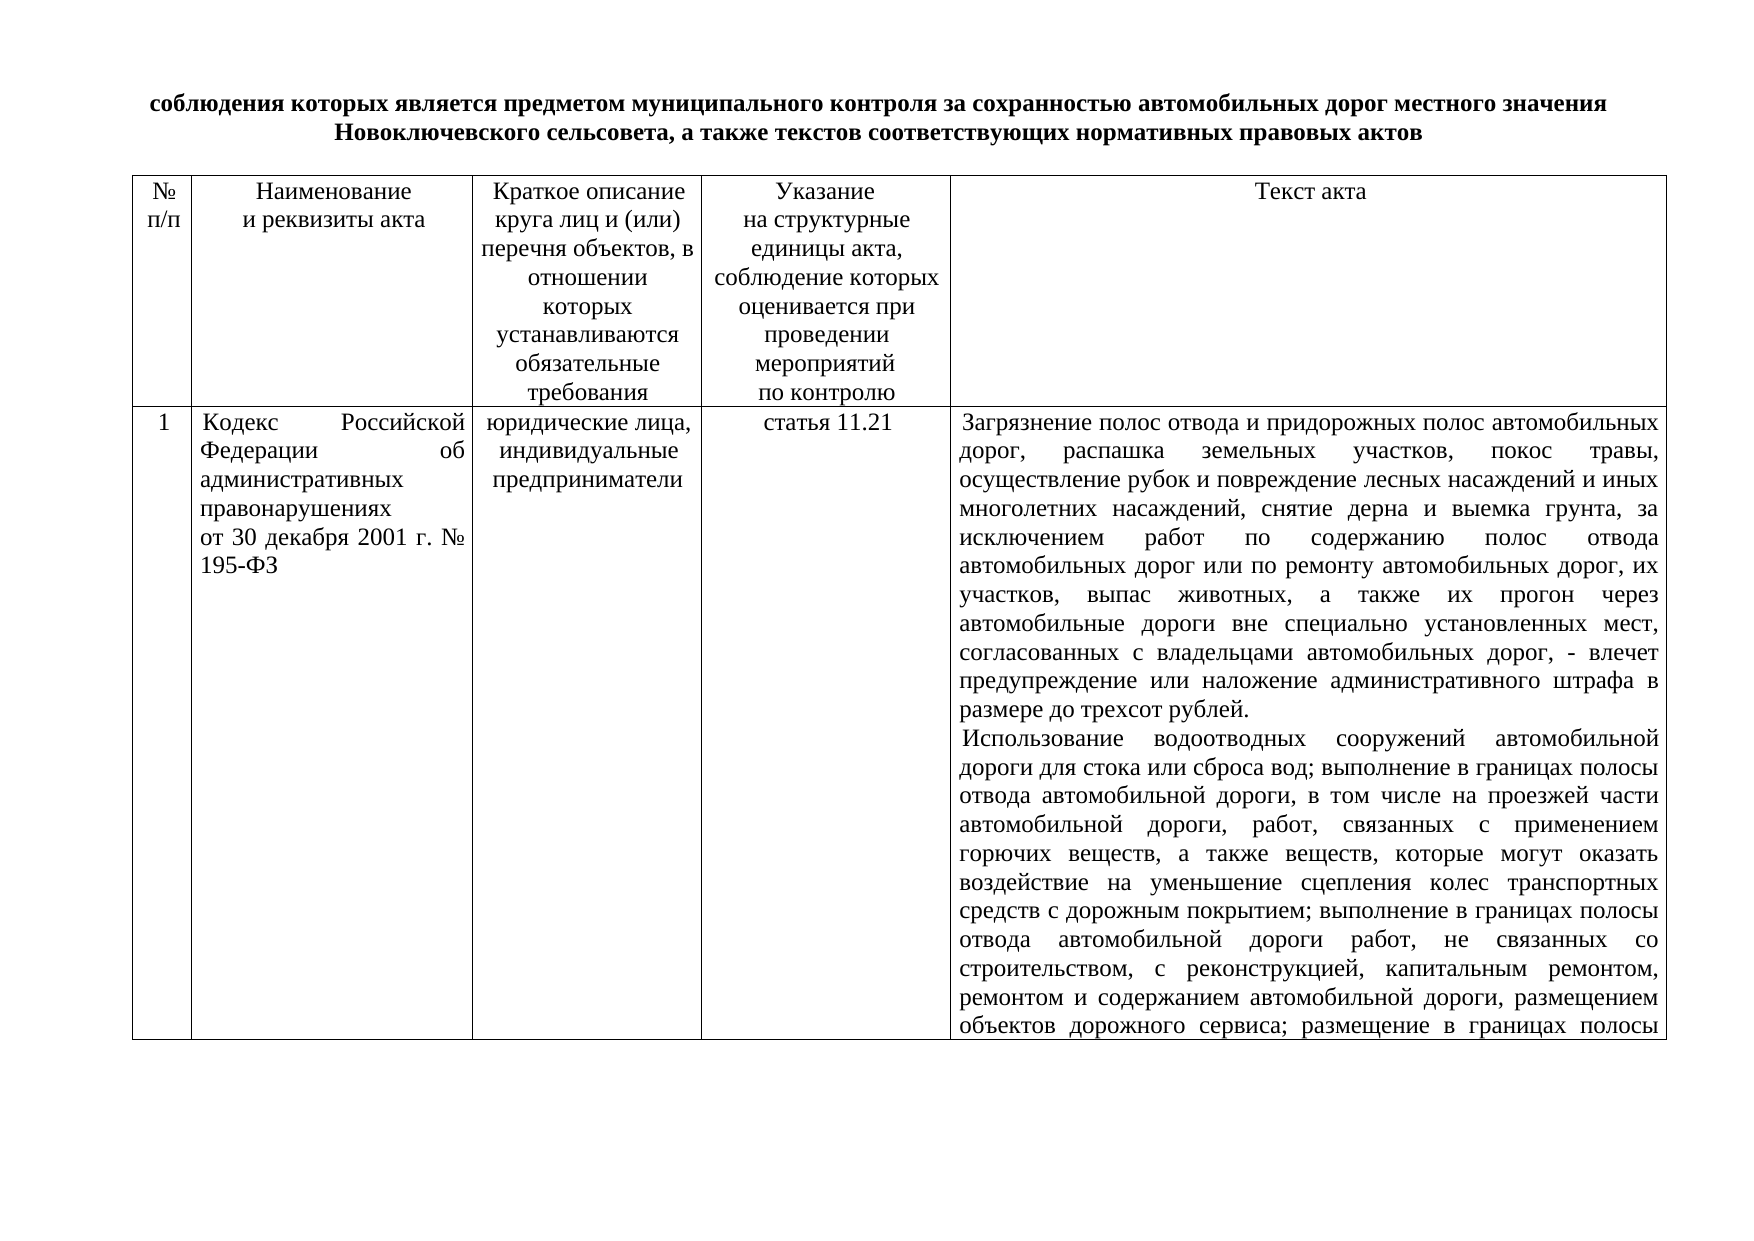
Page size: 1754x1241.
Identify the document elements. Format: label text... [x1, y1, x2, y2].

table_header Краткое описание круга лиц и (или) перечня объектов, в отношении которых устанавливаются обязательные требования [473, 176, 701, 406]
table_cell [951, 407, 1666, 1039]
table_header Наименование и реквизиты акта [192, 176, 472, 406]
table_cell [192, 407, 472, 1039]
table_cell статья 11.21 [702, 407, 950, 1039]
table_header № п/п [133, 176, 191, 406]
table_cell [473, 407, 701, 1039]
text соблюдения которых является предметом муниципального контроля за сохранностью автомобильных дорог местного значения Новоключевского сельсовета, а также текстов соответствующих нормативных правовых актов [118, 88, 1639, 146]
table_header Текст акта [951, 176, 1666, 406]
table_header Указание на структурные единицы акта, соблюдение которых оценивается при проведении мероприятий по контролю [702, 176, 950, 406]
table_cell 1 [133, 407, 191, 1039]
